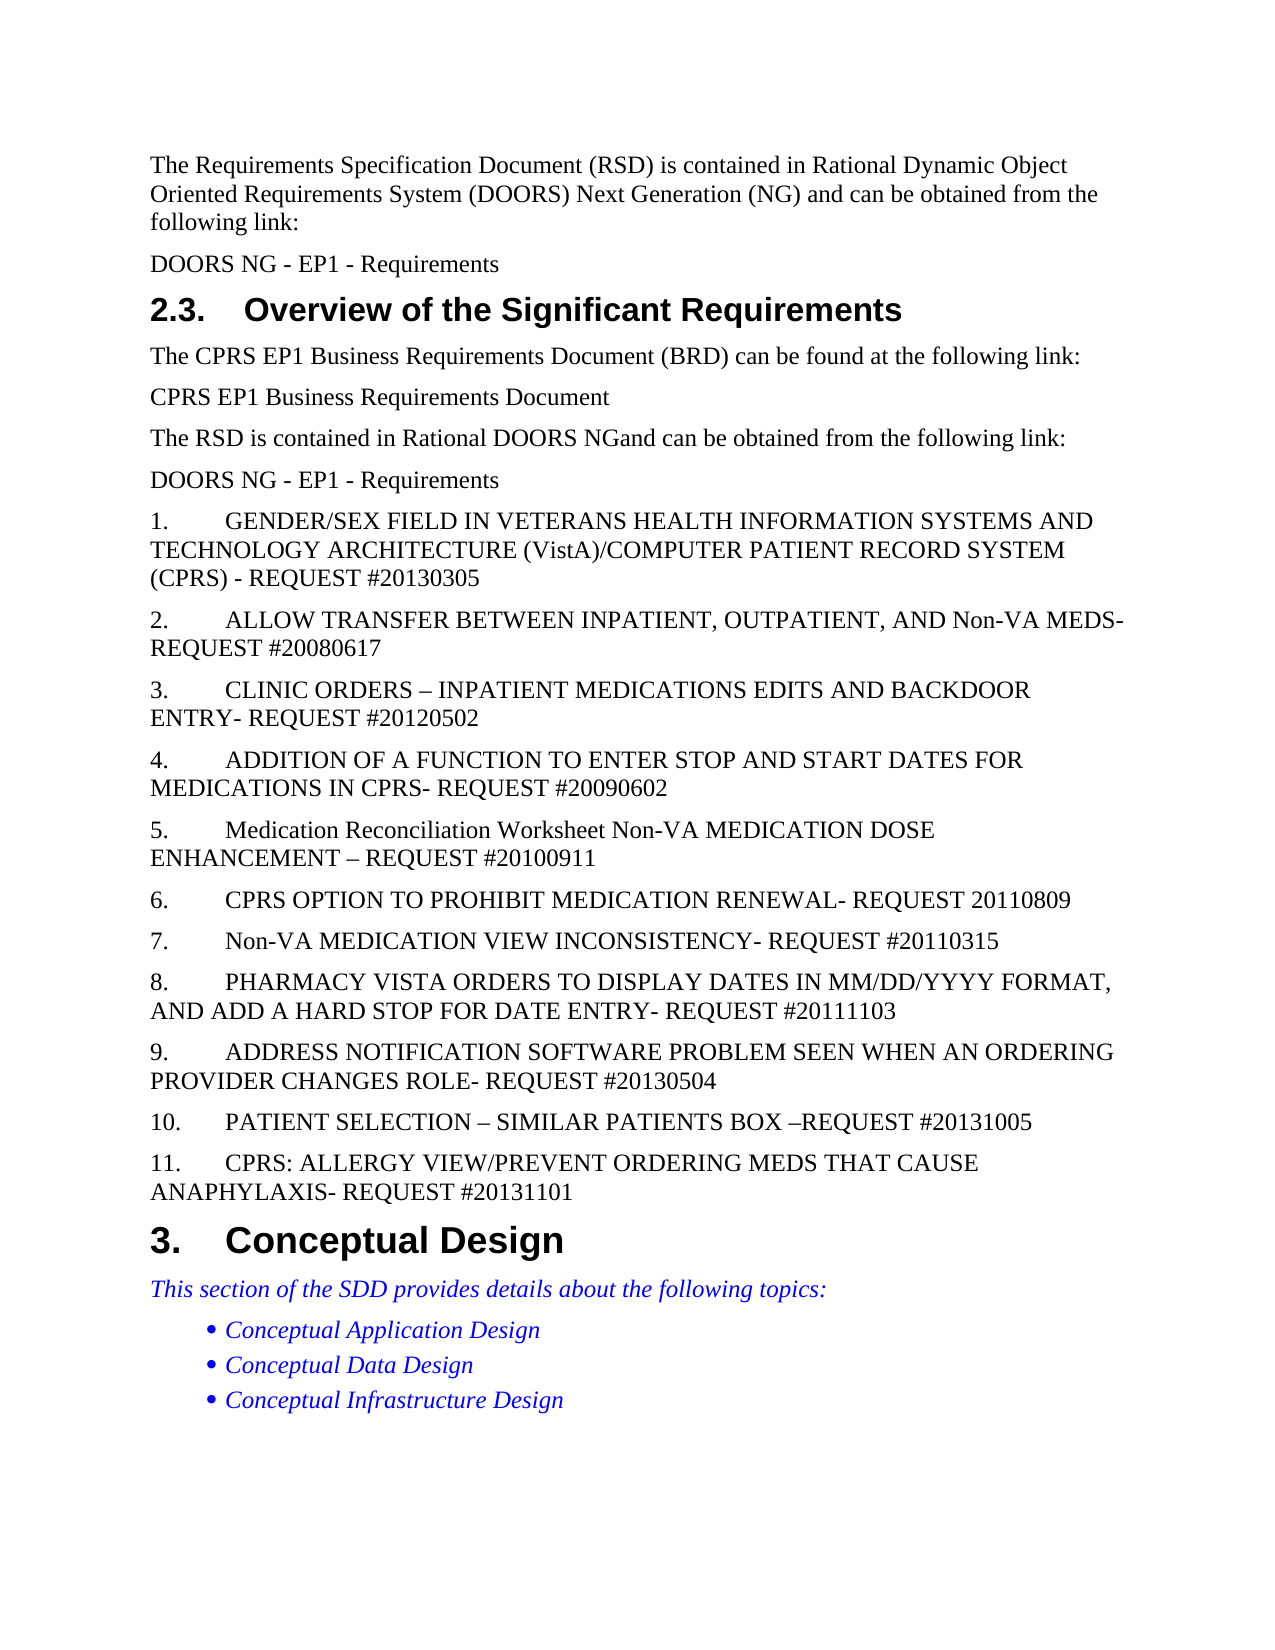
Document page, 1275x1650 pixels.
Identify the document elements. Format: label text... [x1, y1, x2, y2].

text 2. ALLOW TRANSFER BETWEEN INPATIENT, OUTPATIENT, AND Non-VA MEDS- REQUEST #20080617 [150, 605, 1125, 662]
text 7. Non-VA MEDICATION VIEW INCONSISTENCY- REQUEST #20110315 [150, 926, 1125, 955]
text 8. PHARMACY VISTA ORDERS TO DISPLAY DATES IN MM/DD/YYYY FORMAT, AND ADD A HARD STOP FOR DATE ENTRY- REQUEST #20111103 [150, 967, 1125, 1025]
text DOORS NG - EP1 - Requirements [150, 465, 1125, 493]
text 10. PATIENT SELECTION – SIMILAR PATIENTS BOX –REQUEST #20131005 [150, 1107, 1125, 1136]
subtitle Conceptual Design [150, 1218, 1125, 1262]
subtitle Overview of the Significant Requirements [150, 290, 1125, 328]
text 3. CLINIC ORDERS – INPATIENT MEDICATIONS EDITS AND BACKDOOR ENTRY- REQUEST #20120502 [150, 675, 1125, 732]
text 11. CPRS: ALLERGY VIEW/PREVENT ORDERING MEDS THAT CAUSE ANAPHYLAXIS- REQUEST #20131101 [150, 1148, 1125, 1206]
text 5. Medication Reconciliation Worksheet Non-VA MEDICATION DOSE ENHANCEMENT – REQUEST #20100911 [150, 815, 1125, 872]
text Conceptual Data Design [207, 1350, 1125, 1379]
text Conceptual Infrastructure Design [207, 1385, 1125, 1414]
text The RSD is contained in Rational DOORS NGand can be obtained from the following link: [150, 423, 1125, 452]
text 1. GENDER/SEX FIELD IN VETERANS HEALTH INFORMATION SYSTEMS AND TECHNOLOGY ARCHITECTURE (VistA)/COMPUTER PATIENT RECORD SYSTEM (CPRS) - REQUEST #20130305 [150, 506, 1125, 592]
text Conceptual Application Design [207, 1315, 1125, 1344]
text 4. ADDITION OF A FUNCTION TO ENTER STOP AND START DATES FOR MEDICATIONS IN CPRS- REQUEST #20090602 [150, 745, 1125, 802]
text The CPRS EP1 Business Requirements Document (BRD) can be found at the following link: [150, 341, 1125, 370]
text The Requirements Specification Document (RSD) is contained in Rational Dynamic Object Oriented Requirements System (DOORS) Next Generation (NG) and can be obtained from the following link: [150, 150, 1125, 236]
text 6. CPRS OPTION TO PROHIBIT MEDICATION RENEWAL- REQUEST 20110809 [150, 885, 1125, 913]
text DOORS NG - EP1 - Requirements [150, 249, 1125, 277]
text CPRS EP1 Business Requirements Document [150, 382, 1125, 411]
text This section of the SDD provides details about the following topics: [150, 1274, 1125, 1303]
text 9. ADDRESS NOTIFICATION SOFTWARE PROBLEM SEEN WHEN AN ORDERING PROVIDER CHANGES ROLE- REQUEST #20130504 [150, 1037, 1125, 1095]
